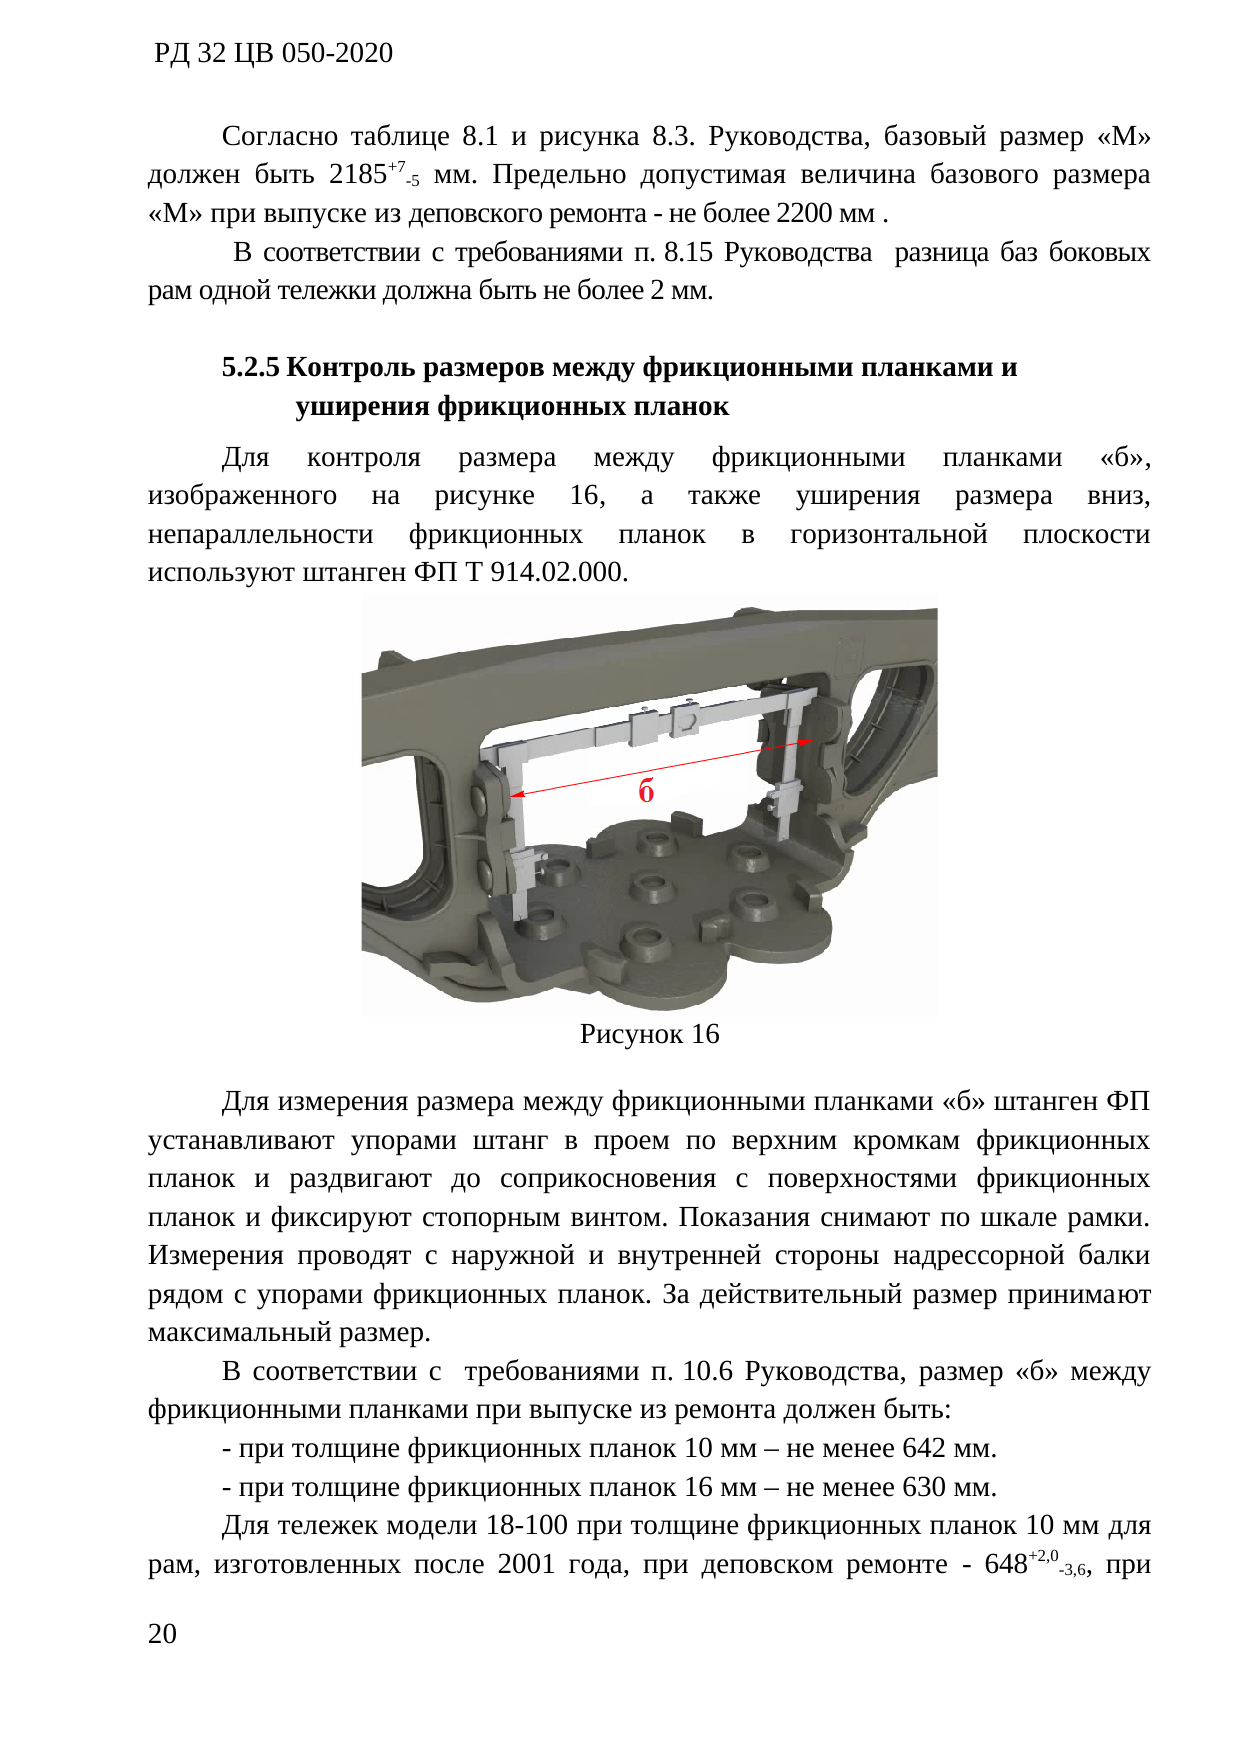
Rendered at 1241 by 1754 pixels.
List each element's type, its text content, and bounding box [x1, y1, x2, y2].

text Согласно таблице 8.1 и рисунка 8.3. Руководства, базовый размер «М» должен быть 2185+7-5 мм. Предельно допустимая величина базового размера «М» при выпуске из деповского ремонта - не более 2200 мм . [148, 118, 1152, 229]
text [148, 1507, 1152, 1579]
text - при толщине фрикционных планок – не менее . [148, 1430, 1152, 1464]
text В соответствии с требованиями п. 10.6 Руководства, размер «б» между фрикционными планками при выпуске из ремонта должен быть: [148, 1353, 1152, 1425]
picture [361, 593, 938, 1017]
text Для контроля размера между фрикционными планками «б», изображенного на рисунке 16, а также уширения размера вниз, непараллельности фрикционных планок в горизонтальной плоскости используют штанген ФП Т 914.02.000. [148, 439, 1152, 588]
text - при толщине фрикционных планок – не менее . [148, 1469, 1152, 1502]
text 5.2.5 Контроль размеров между фрикционными планками и уширения фрикционных планок [222, 349, 1152, 421]
text Рисунок 16 [148, 1016, 1152, 1050]
text В соответствии с требованиями п. 8.15 Руководства разница баз боковых рам одной тележки должна быть не более 2 мм. [148, 234, 1152, 306]
text Для измерения размера между фрикционными планками «б» штанген ФП устанавливают упорами штанг в проем по верхним кромкам фрикционных планок и раздвигают до соприкосновения с поверхностями фрикционных планок и фиксируют стопорным винтом. Показания снимают по шкале рамки. Измерения проводят с наружной и внутренней стороны надрессорной балки рядом с упорами фрикционных планок. За действительный размер принимают максимальный размер. [148, 1083, 1152, 1348]
